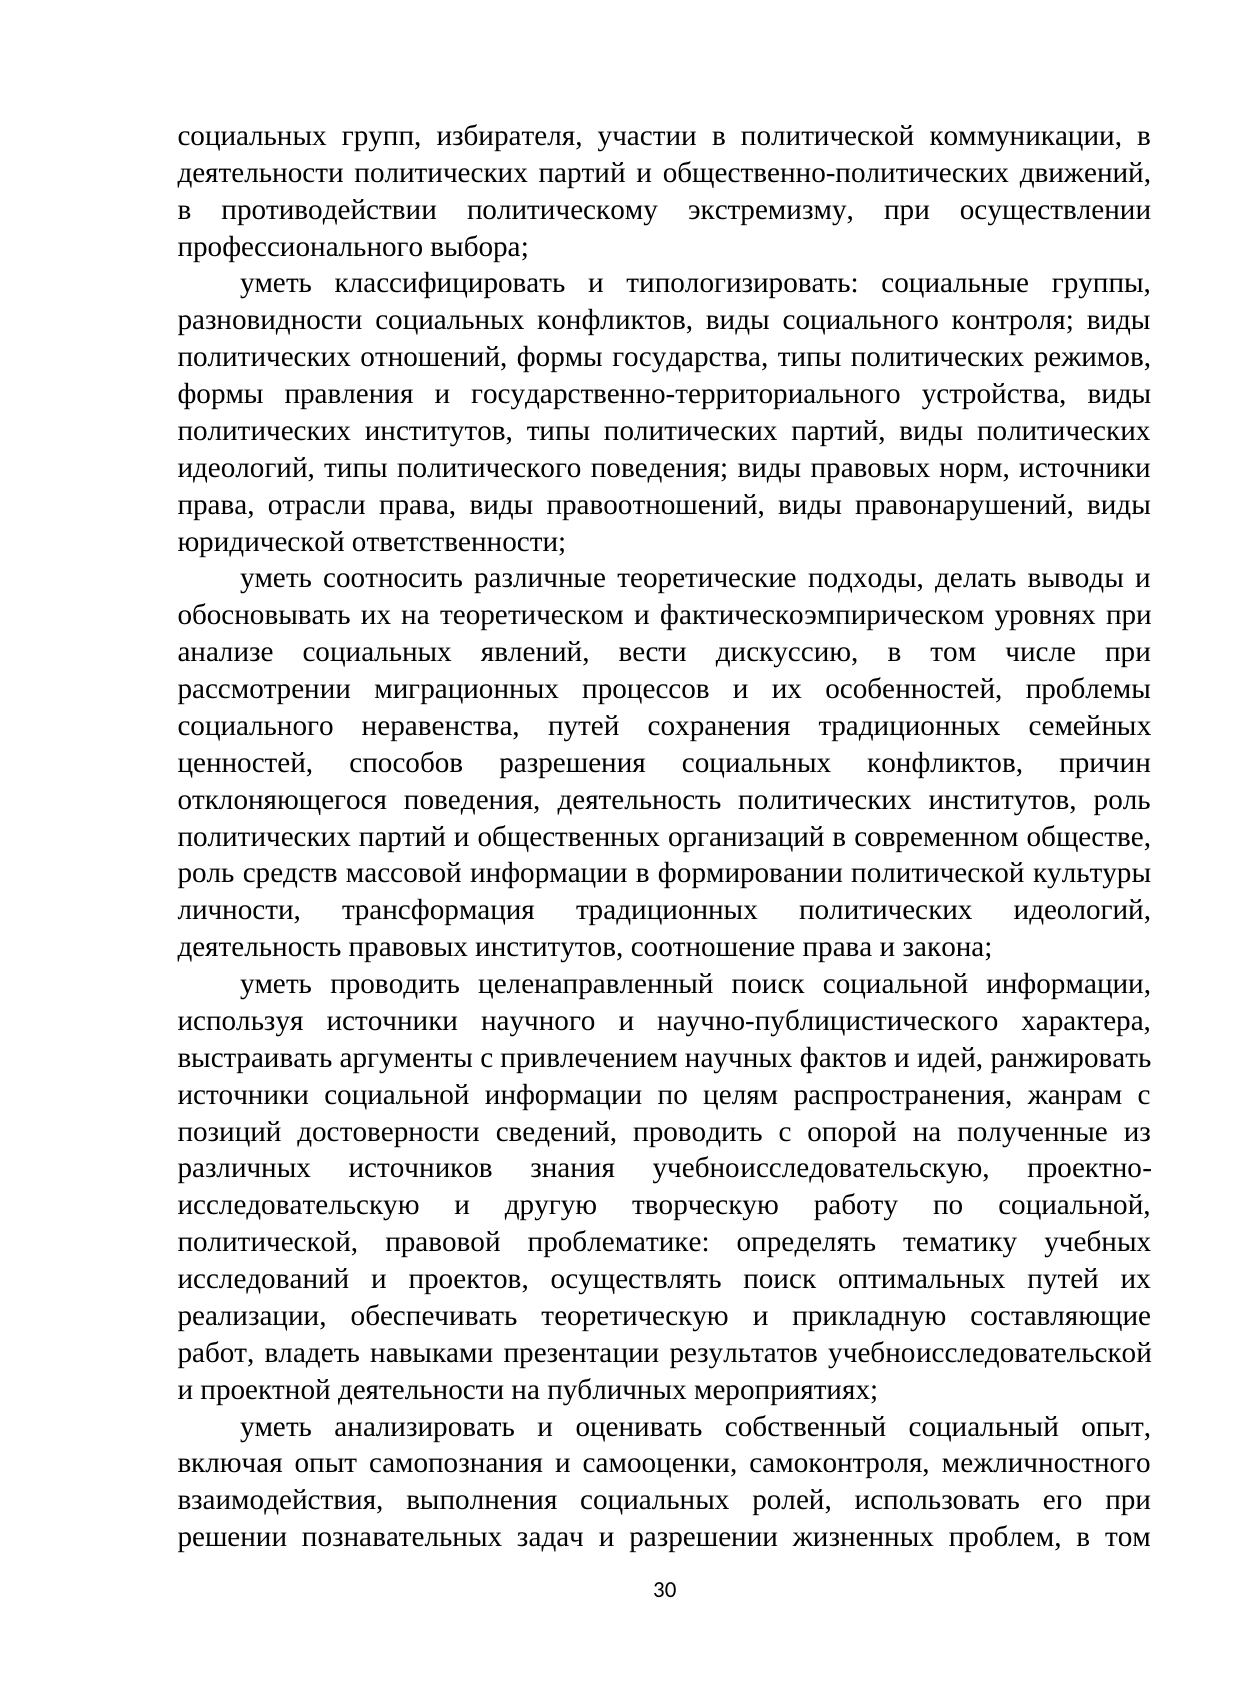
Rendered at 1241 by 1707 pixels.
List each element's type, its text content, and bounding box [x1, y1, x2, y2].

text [177, 1409, 1152, 1553]
text уметь классифицировать и типологизировать: социальные группы, разновидности социальных конфликтов, виды социального контроля; виды политических отношений, формы государства, типы политических режимов, формы правления и государственно-территориального устройства, виды политических институтов, типы политических партий, виды политических идеологий, типы политического поведения; виды правовых норм, источники права, отрасли права, виды правоотношений, виды правонарушений, виды юридической ответственности; [177, 266, 1152, 557]
text уметь проводить целенаправленный поиск социальной информации, используя источники научного и научно-публицистического характера, выстраивать аргументы с привлечением научных фактов и идей, ранжировать источники социальной информации по целям распространения, жанрам с позиций достоверности сведений, проводить с опорой на полученные из различных источников знания учебно­исследовательскую, проектно­исследовательскую и другую творческую работу по социальной, политической, правовой проблематике: определять тематику учебных исследований и проектов, осуществлять поиск оптимальных путей их реализации, обеспечивать теоретическую и прикладную составляющие работ, владеть навыками презентации результатов учебно­исследовательской и проектной деятельности на публичных мероприятиях; [177, 966, 1152, 1405]
text уметь соотносить различные теоретические подходы, делать выводы и обосновывать их на теоретическом и фактическо­эмпирическом уровнях при анализе социальных явлений, вести дискуссию, в том числе при рассмотрении миграционных процессов и их особенностей, проблемы социального неравенства, путей сохранения традиционных семейных ценностей, способов разрешения социальных конфликтов, причин отклоняющегося поведения, деятельность политических институтов, роль политических партий и общественных организаций в современном обществе, роль средств массовой информации в формировании политической культуры личности, трансформация традиционных политических идеологий, деятельность правовых институтов, соотношение права и закона; [177, 561, 1152, 963]
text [177, 118, 1152, 262]
